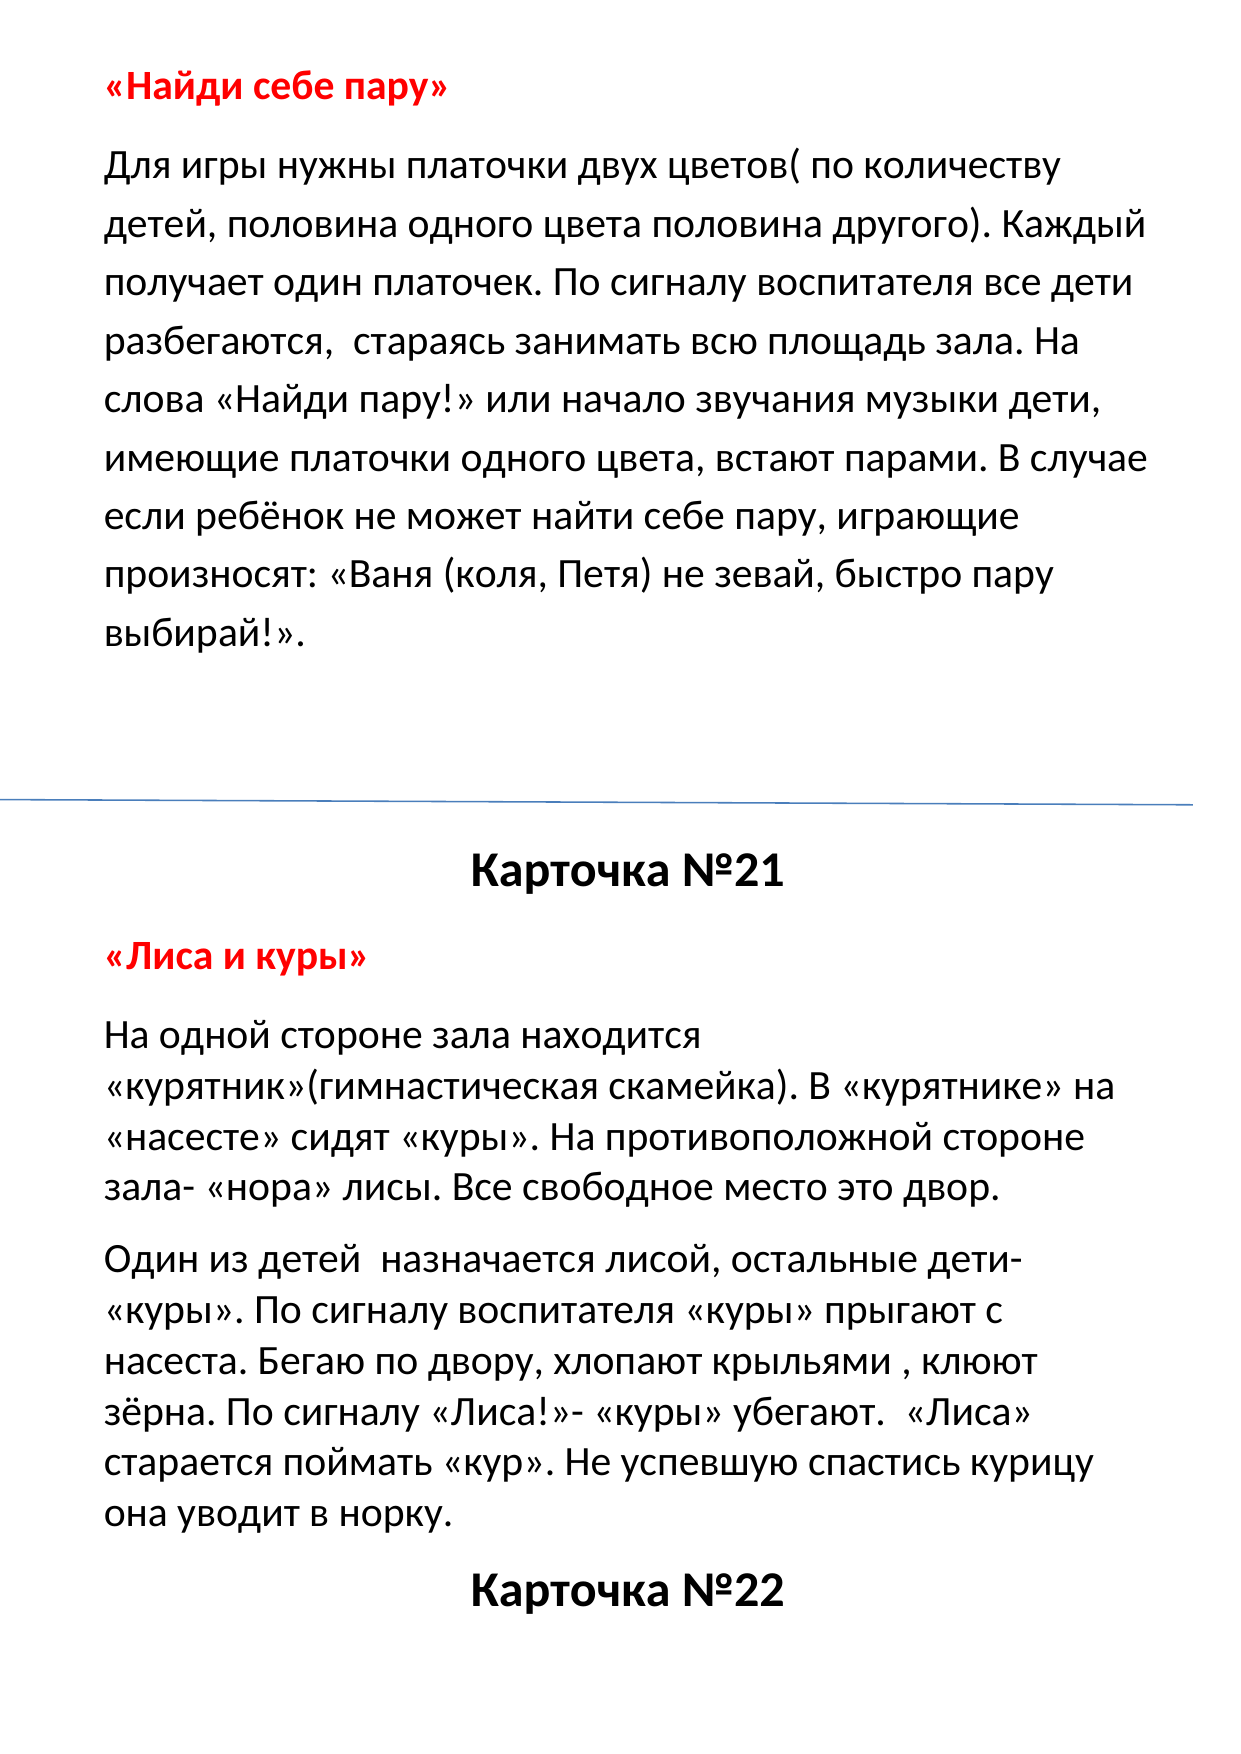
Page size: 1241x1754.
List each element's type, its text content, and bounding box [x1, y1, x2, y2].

text Один из детей назначается лисой, остальные дети- «куры». По сигналу воспитателя «куры» прыгают с насеста. Бегаю по двору, хлопают крыльями , клюют зёрна. По сигналу «Лиса!»- «куры» убегают. «Лиса» старается поймать «кур». Не успевшую спастись курицу она уводит в норку. [103, 1232, 1152, 1537]
text Для игры нужны платочки двух цветов( по количеству детей, половина одного цвета половина другого). Каждый получает один платочек. По сигналу воспитателя все дети разбегаются, стараясь занимать всю площадь зала. На слова «Найди пару!» или начало звучания музыки дети, имеющие платочки одного цвета, встают парами. В случае если ребёнок не может найти себе пару, играющие произносят: «Ваня (коля, Петя) не зевай, быстро пару выбирай!». [103, 138, 1152, 657]
text «Лиса и куры» [103, 929, 1152, 979]
text Карточка №21 [103, 838, 1152, 899]
text «Найди себе пару» [103, 59, 1152, 110]
text Карточка №22 [103, 1558, 1152, 1619]
text На одной стороне зала находится «курятник»(гимнастическая скамейка). В «курятнике» на «насесте» сидят «куры». На противоположной стороне зала- «нора» лисы. Все свободное место это двор. [103, 1008, 1152, 1211]
